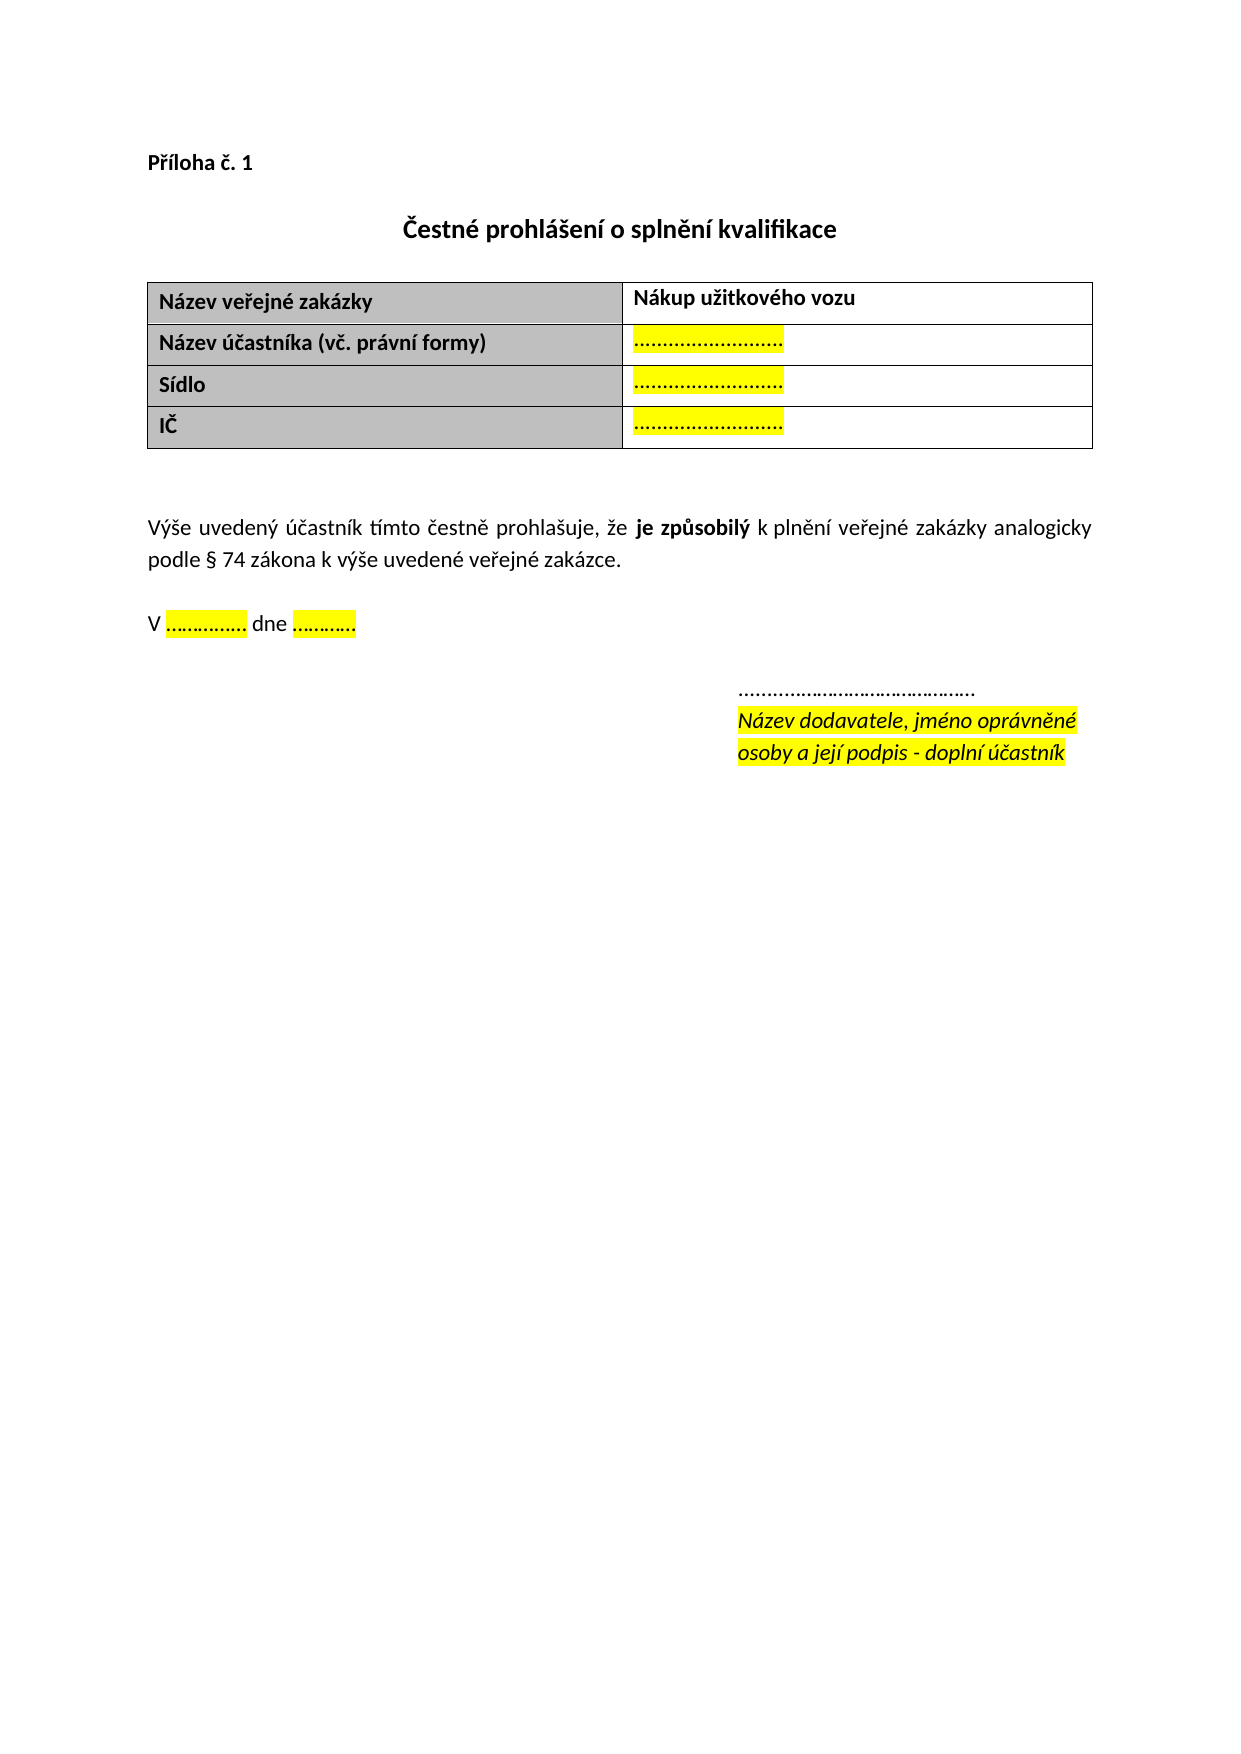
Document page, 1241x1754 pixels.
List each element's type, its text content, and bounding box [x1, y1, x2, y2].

table_cell Název účastníka (vč. právní formy) [148, 325, 622, 365]
table_cell .......................... [623, 407, 1092, 448]
text Čestné prohlášení o splnění kvalifikace [148, 212, 1092, 245]
text Výše uvedený účastník tímto čestně prohlašuje, že je způsobilý k plnění veřejné zakázky analogicky podle § 74 zákona k výše uvedené veřejné zakázce. [148, 513, 1092, 573]
table_cell Sídlo [148, 366, 622, 406]
table_header Nákup užitkového vozu [623, 283, 1092, 323]
table_cell .......................... [623, 366, 1092, 406]
table_cell .......................... [623, 325, 1092, 365]
text Příloha č. 1 [148, 148, 1092, 176]
text Název dodavatele, jméno oprávněné osoby a její podpis - doplní účastník [738, 706, 1092, 766]
table_cell IČ [148, 407, 622, 448]
text V ………...… dne ………… [148, 609, 1092, 638]
table_header Název veřejné zakázky [148, 283, 622, 323]
text ...........…………………………… [738, 674, 1092, 702]
